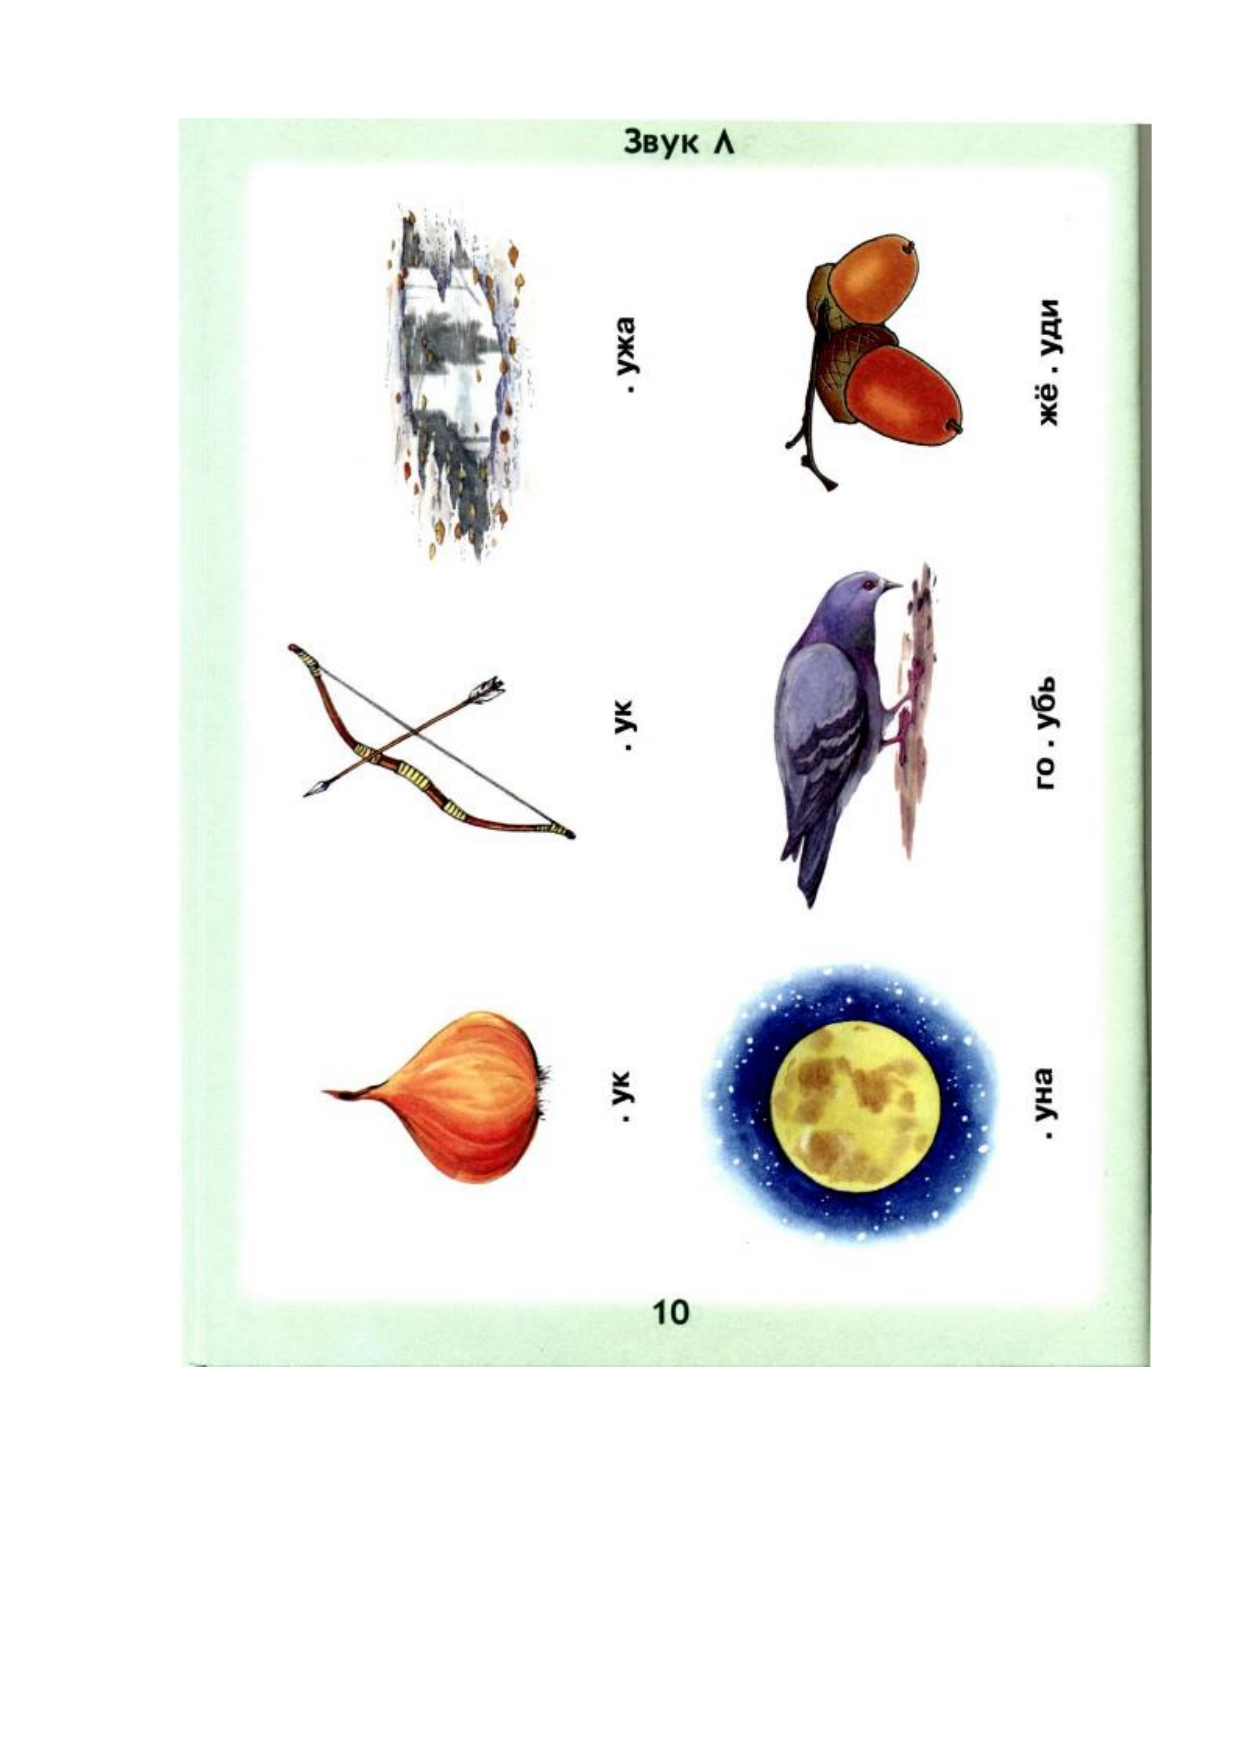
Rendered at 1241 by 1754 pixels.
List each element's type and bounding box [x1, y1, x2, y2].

picture [177, 118, 1152, 1367]
